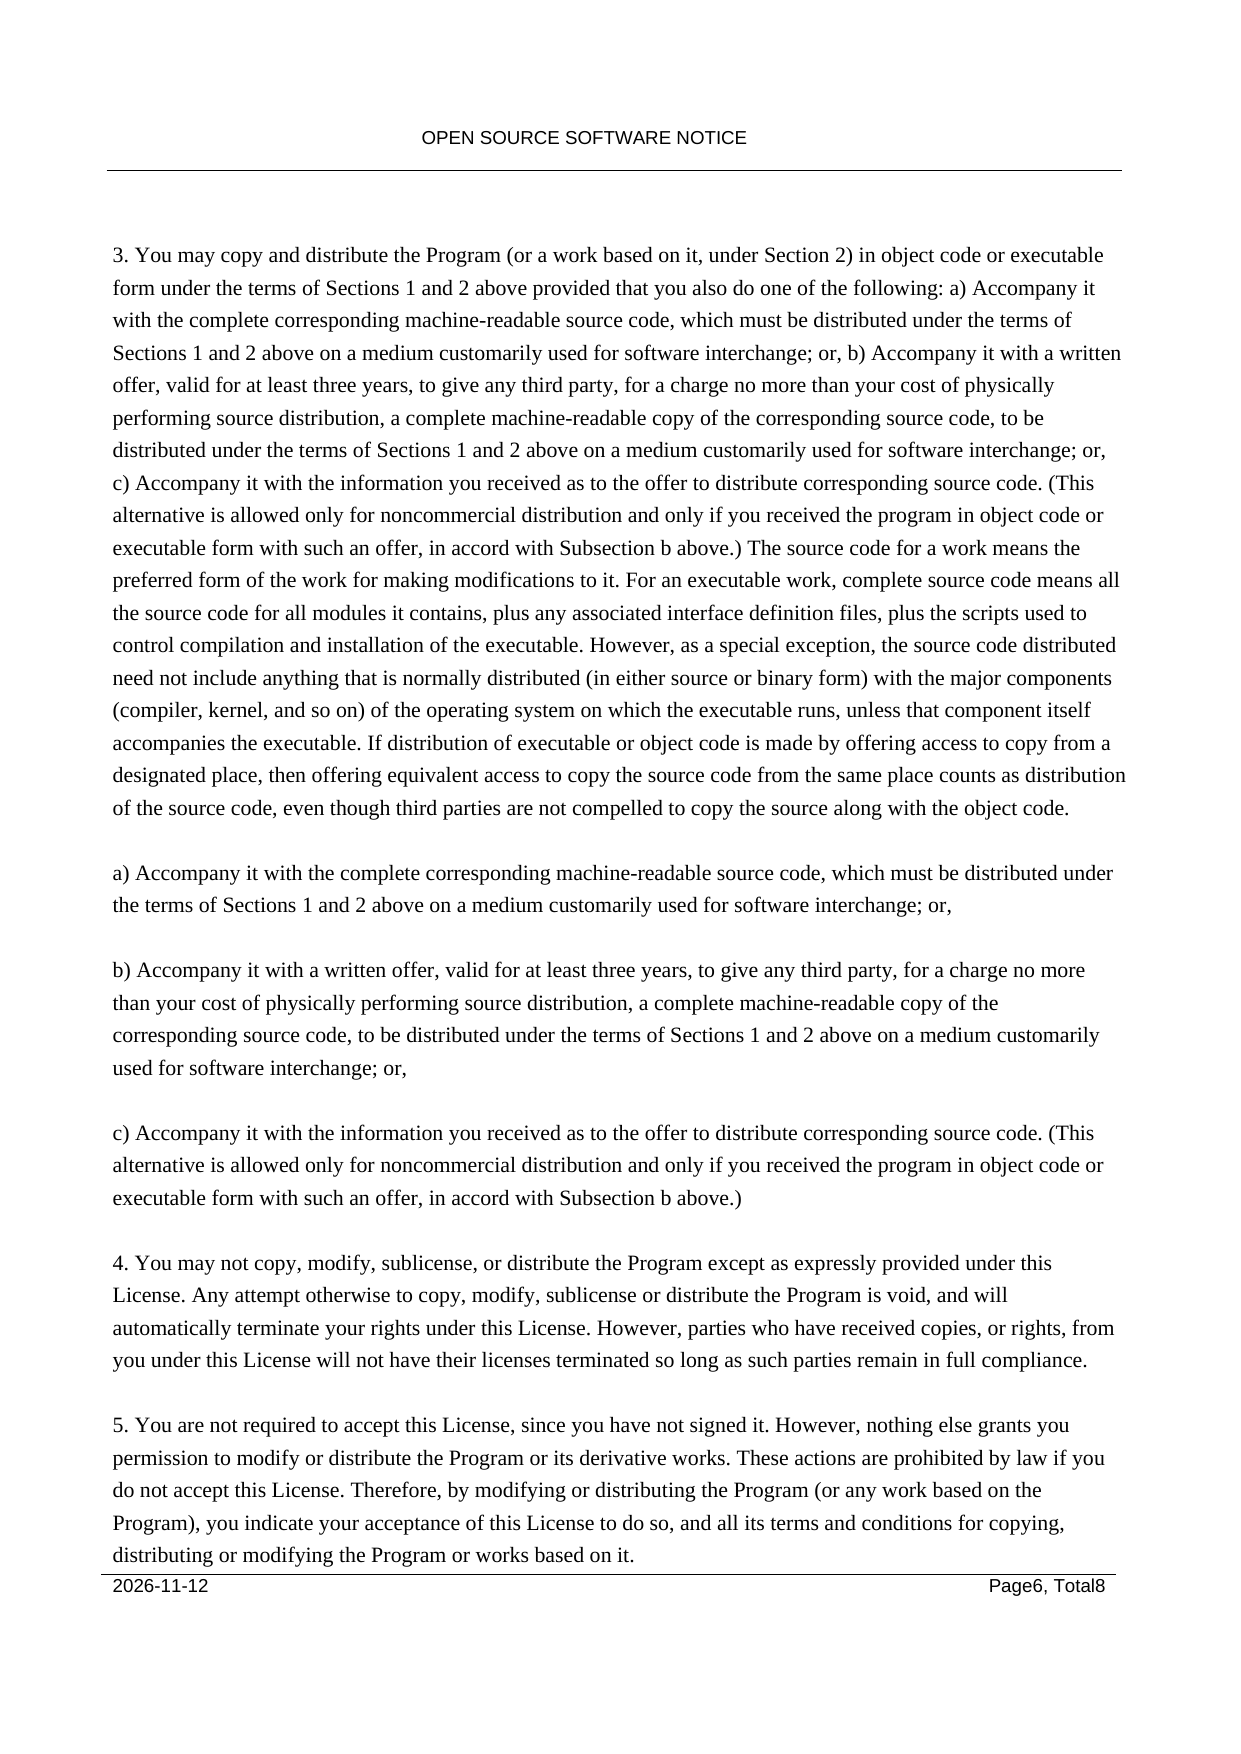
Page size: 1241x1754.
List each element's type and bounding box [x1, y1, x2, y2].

text [112, 206, 1128, 1571]
